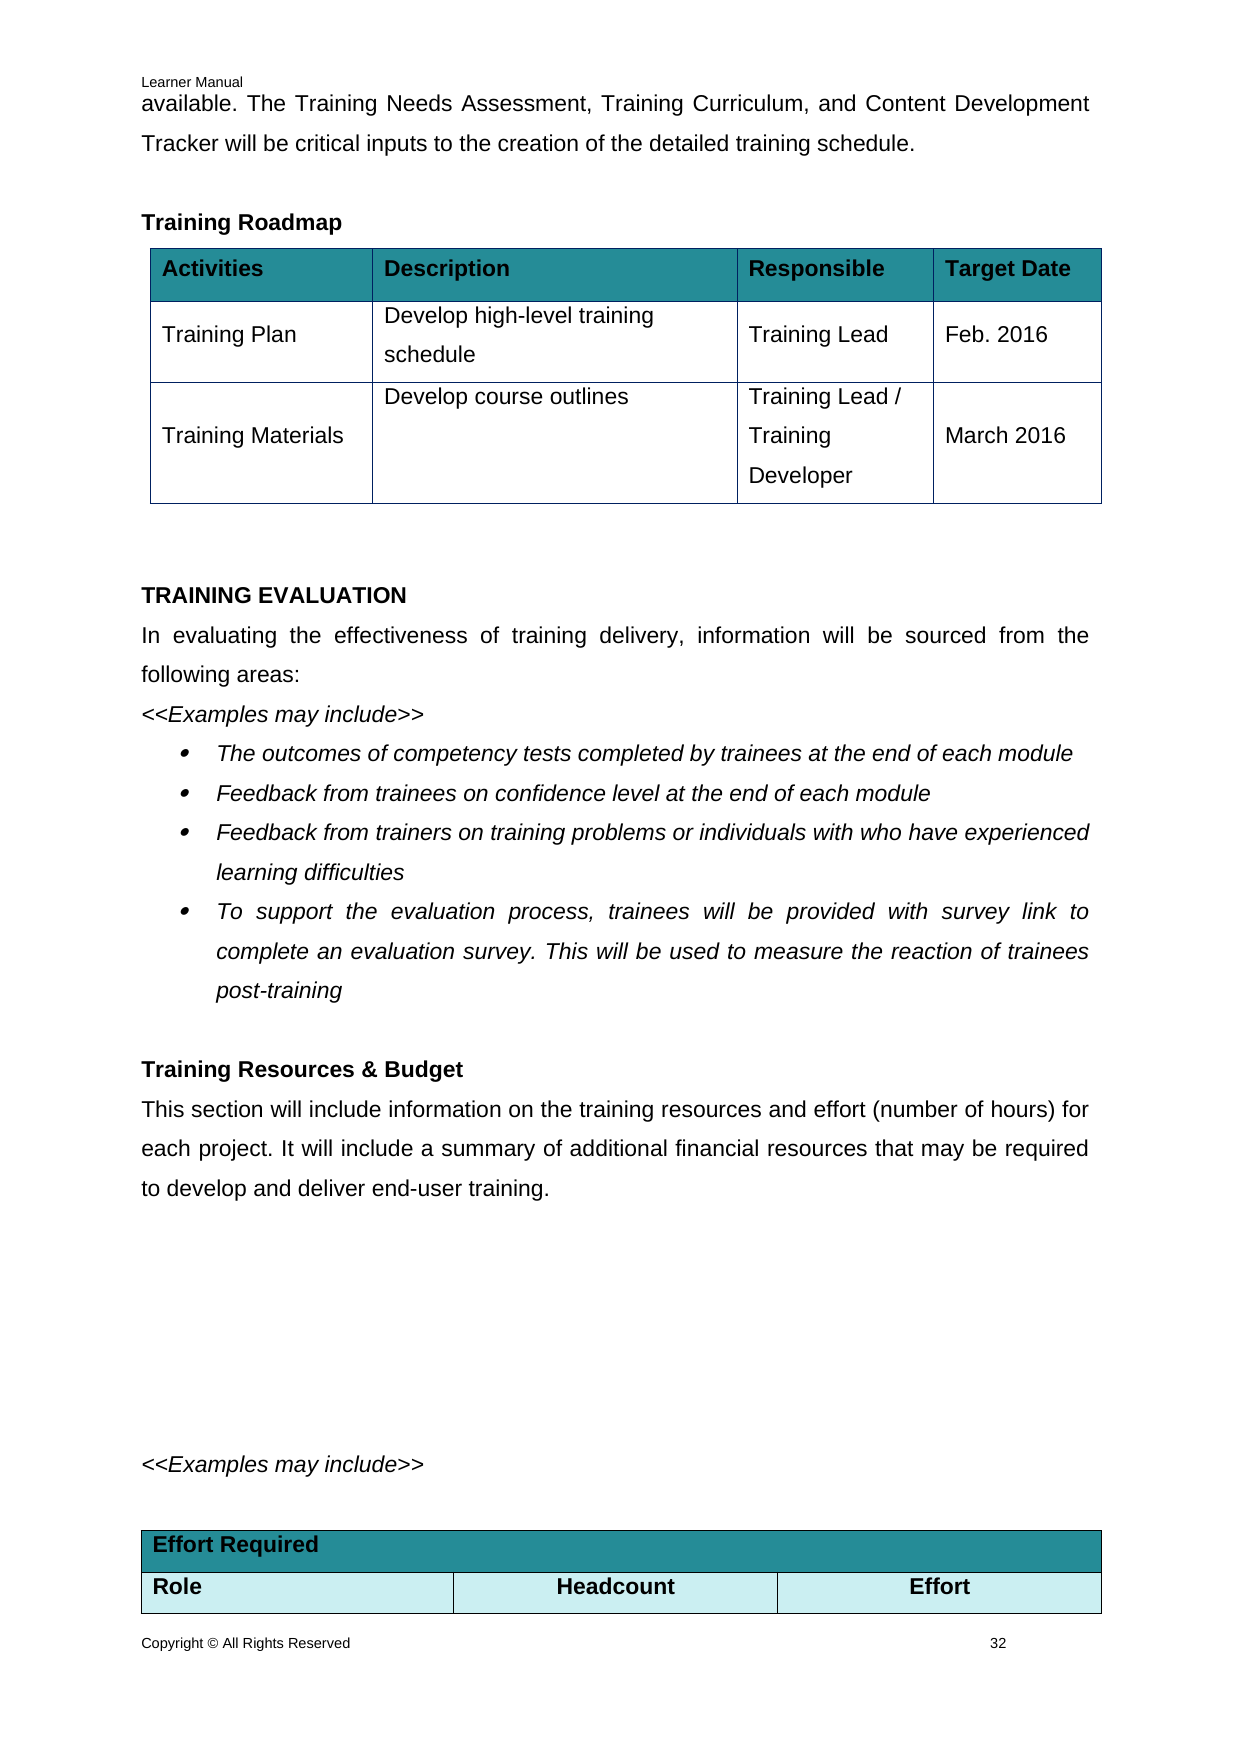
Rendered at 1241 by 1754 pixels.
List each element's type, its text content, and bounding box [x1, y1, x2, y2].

table_cell Develop high-level training schedule [373, 302, 737, 382]
text <<Examples may include>> [141, 1451, 1090, 1477]
table_cell Training Lead [738, 302, 933, 382]
table_cell Training Materials [151, 383, 372, 502]
text Training Resources & Budget [141, 1056, 1090, 1083]
table_header Target Date [934, 249, 1101, 301]
text Training Roadmap [141, 209, 1090, 235]
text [141, 90, 1090, 156]
table_header Responsible [738, 249, 933, 301]
table_header Description [373, 249, 737, 301]
list To support the evaluation process, trainees will be provided with survey link to complete an evaluation survey. This will be used to measure the reaction of trainees post-training [178, 898, 1090, 1004]
table_cell Feb. 2016 [934, 302, 1101, 382]
table_header Activities [151, 249, 372, 301]
table_header Effort Required [142, 1531, 1101, 1572]
text TRAINING EVALUATION [141, 582, 1090, 609]
table_cell March 2016 [934, 383, 1101, 502]
table_cell Effort [778, 1573, 1101, 1613]
list The outcomes of competency tests completed by trainees at the end of each module [178, 740, 1090, 767]
table_cell Develop course outlines [373, 383, 737, 502]
text <<Examples may include>> [141, 701, 1090, 727]
list Feedback from trainers on training problems or individuals with who have experienced learning difficulties [178, 819, 1090, 885]
table_cell Training Plan [151, 302, 372, 382]
table_cell Role [142, 1573, 453, 1613]
table_cell Training Lead / Training Developer [738, 383, 933, 502]
table_cell Headcount [454, 1573, 777, 1613]
text This section will include information on the training resources and effort (number of hours) for each project. It will include a summary of additional financial resources that may be required to develop and deliver end-user training. [141, 1096, 1090, 1201]
list Feedback from trainees on confidence level at the end of each module [178, 780, 1090, 806]
text In evaluating the effectiveness of training delivery, information will be sourced from the following areas: [141, 622, 1090, 688]
